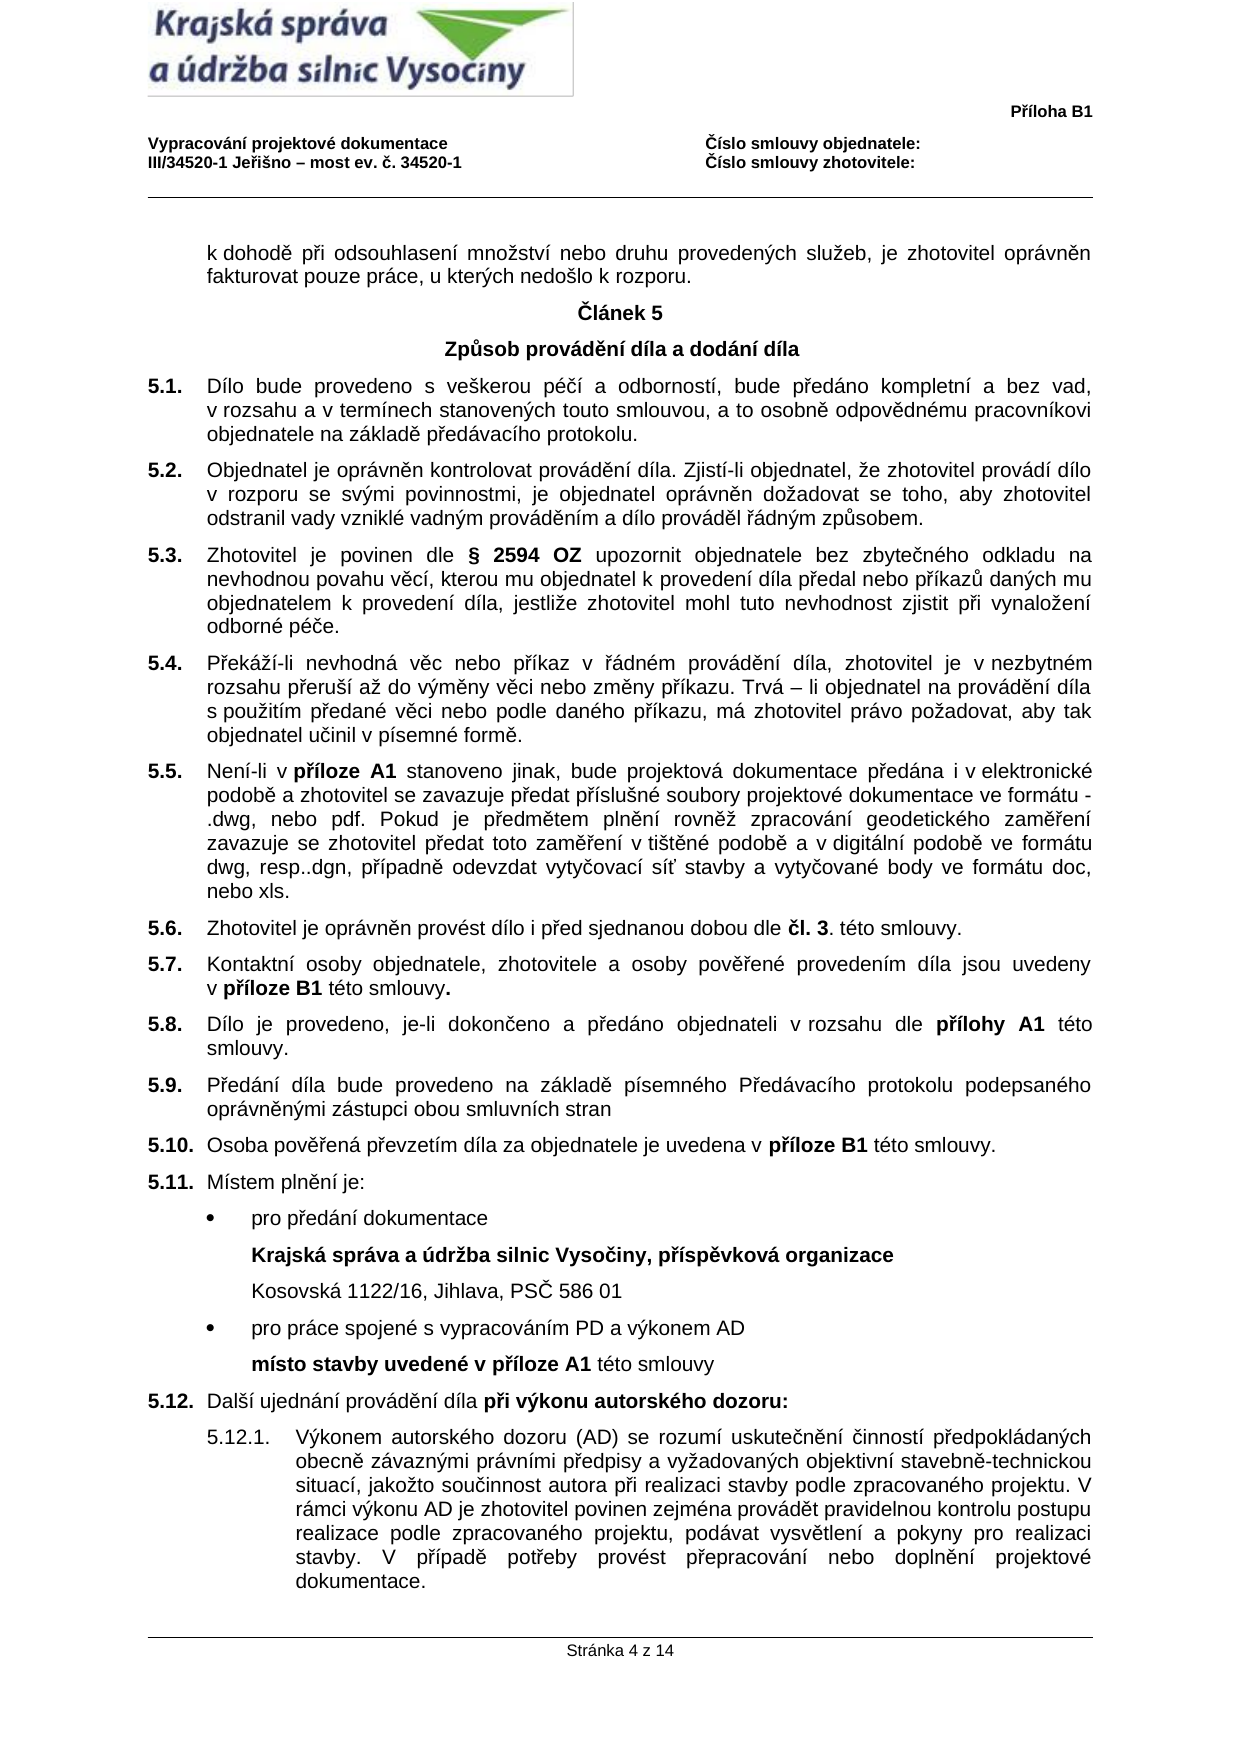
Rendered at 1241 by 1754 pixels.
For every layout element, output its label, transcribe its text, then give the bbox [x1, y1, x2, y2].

list Kontaktní osoby objednatele, zhotovitele a osoby pověřené provedením díla jsou uvedeny v příloze B1 této smlouvy. [148, 952, 1093, 1000]
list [148, 240, 1093, 288]
list Není-li v příloze A1 stanoveno jinak, bude projektová dokumentace předána i v elektronické podobě a zhotovitel se zavazuje předat příslušné soubory projektové dokumentace ve formátu - .dwg, nebo pdf. Pokud je předmětem plnění rovněž zpracování geodetického zaměření zavazuje se zhotovitel předat toto zaměření v tištěné podobě a v digitální podobě ve formátu dwg, resp..dgn, případně odevzdat vytyčovací síť stavby a vytyčované body ve formátu doc, nebo xls. [148, 759, 1093, 903]
list Výkonem autorského dozoru (AD) se rozumí uskutečnění činností předpokládaných obecně závaznými právními předpisy a vyžadovaných objektivní stavebně-technickou situací, jakožto součinnost autora při realizaci stavby podle zpracovaného projektu. V rámci výkonu AD je zhotovitel povinen zejména provádět pravidelnou kontrolu postupu realizace podle zpracovaného projektu, podávat vysvětlení a pokyny pro realizaci stavby. V případě potřeby provést přepracování nebo doplnění projektové dokumentace. [207, 1425, 1093, 1593]
list Osoba pověřená převzetím díla za objednatele je uvedena v příloze B1 této smlouvy. [148, 1133, 1093, 1157]
text Krajská správa a údržba silnic Vysočiny, příspěvková organizace [229, 1243, 1093, 1267]
list Zhotovitel je povinen dle § 2594 OZ upozornit objednatele bez zbytečného odkladu na nevhodnou povahu věcí, kterou mu objednatel k provedení díla předal nebo příkazů daných mu objednatelem k provedení díla, jestliže zhotovitel mohl tuto nevhodnost zjistit při vynaložení odborné péče. [148, 542, 1093, 638]
list Dílo je provedeno, je-li dokončeno a předáno objednateli v rozsahu dle přílohy A1 této smlouvy. [148, 1012, 1093, 1060]
list pro práce spojené s vypracováním PD a výkonem AD [207, 1316, 1093, 1339]
list Další ujednání provádění díla při výkonu autorského dozoru: [148, 1388, 1093, 1412]
list Dílo bude provedeno s veškerou péčí a odborností, bude předáno kompletní a bez vad, v rozsahu a v termínech stanovených touto smlouvou, a to osobně odpovědnému pracovníkovi objednatele na základě předávacího protokolu. [148, 374, 1093, 446]
list Překáží-li nevhodná věc nebo příkaz v řádném provádění díla, zhotovitel je v nezbytném rozsahu přeruší až do výměny věci nebo změny příkazu. Trvá – li objednatel na provádění díla s použitím předané věci nebo podle daného příkazu, má zhotovitel právo požadovat, aby tak objednatel učinil v písemné formě. [148, 651, 1093, 747]
list Místem plnění je: [148, 1169, 1093, 1193]
text Kosovská 1122/16, Jihlava, PSČ 586 01 [251, 1279, 1093, 1303]
list Článek 5 [148, 301, 1093, 325]
list Objednatel je oprávněn kontrolovat provádění díla. Zjistí-li objednatel, že zhotovitel provádí dílo v rozporu se svými povinnostmi, je objednatel oprávněn dožadovat se toho, aby zhotovitel odstranil vady vzniklé vadným prováděním a dílo prováděl řádným způsobem. [148, 458, 1093, 530]
text místo stavby uvedené v příloze A1 této smlouvy [229, 1352, 1093, 1376]
list pro předání dokumentace [207, 1206, 1093, 1230]
picture [147, 2, 574, 98]
list Předání díla bude provedeno na základě písemného Předávacího protokolu podepsaného oprávněnými zástupci obou smluvních stran [148, 1073, 1093, 1121]
list Způsob provádění díla a dodání díla [148, 337, 1096, 361]
list Zhotovitel je oprávněn provést dílo i před sjednanou dobou dle čl. 3. této smlouvy. [148, 915, 1093, 939]
